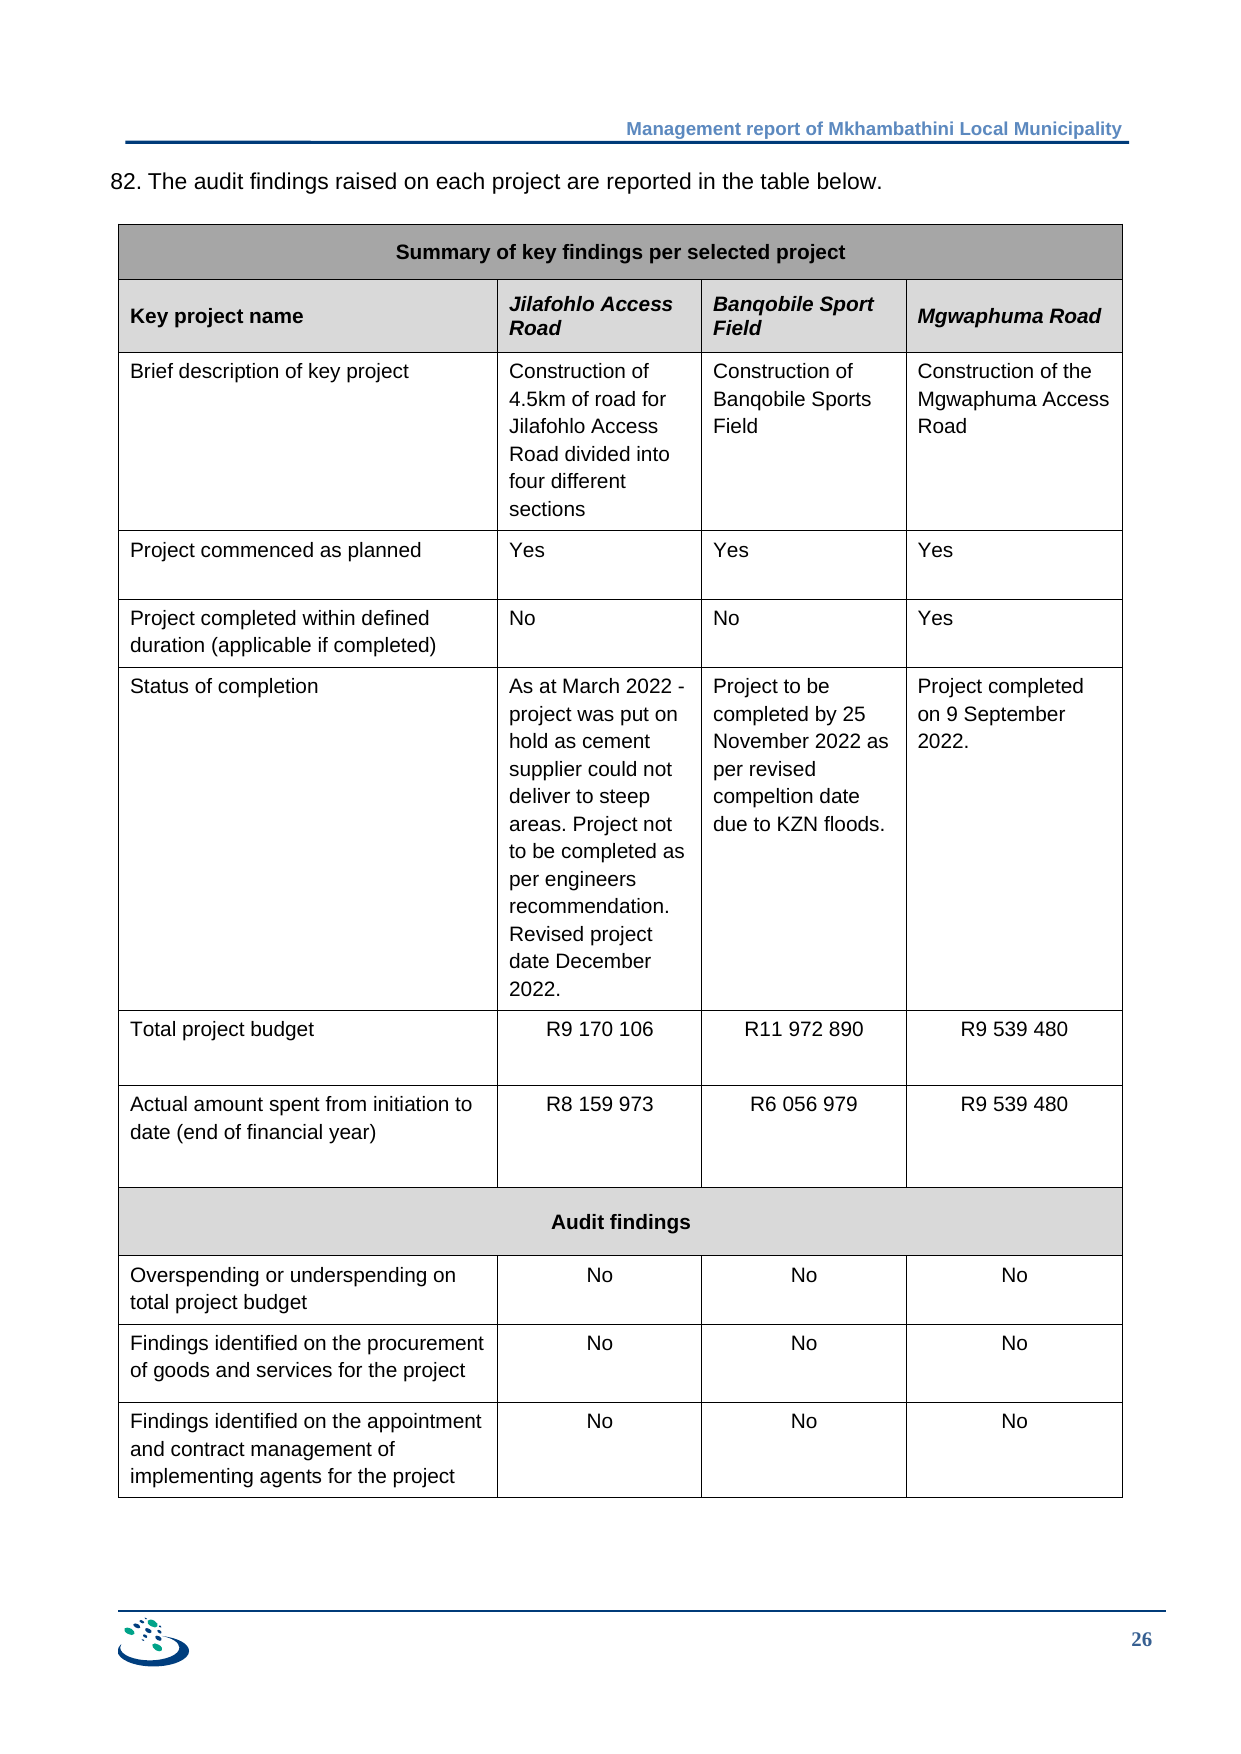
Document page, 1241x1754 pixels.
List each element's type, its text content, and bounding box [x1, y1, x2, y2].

table_cell Construction of Banqobile Sports Field [702, 353, 906, 530]
table_cell Findings identified on the appointment and contract management of implementing agents for the project [119, 1403, 497, 1497]
table_cell Project commenced as planned [119, 531, 497, 598]
table_cell Construction of the Mgwaphuma Access Road [907, 353, 1122, 530]
table_cell No [702, 1403, 906, 1497]
table_cell R6 056 979 [702, 1086, 906, 1187]
table_cell No [907, 1403, 1122, 1497]
table_cell No [498, 1403, 701, 1497]
table_header Summary of key findings per selected project [119, 225, 1122, 279]
table_cell Status of completion [119, 668, 497, 1010]
table_cell Key project name [119, 280, 497, 352]
table_cell Jilafohlo Access Road [498, 280, 701, 352]
table_cell No [498, 1325, 701, 1402]
table_cell Yes [907, 600, 1122, 667]
table_cell Overspending or underspending on total project budget [119, 1256, 497, 1323]
table_cell R8 159 973 [498, 1086, 701, 1187]
table_cell Brief description of key project [119, 353, 497, 530]
table_cell R11 972 890 [702, 1011, 906, 1085]
table_cell Yes [498, 531, 701, 598]
table_cell R9 539 480 [907, 1086, 1122, 1187]
table_cell Yes [907, 531, 1122, 598]
table_cell No [702, 1325, 906, 1402]
table_cell Yes [702, 531, 906, 598]
table_cell No [702, 1256, 906, 1323]
table_cell Actual amount spent from initiation to date (end of financial year) [119, 1086, 497, 1187]
table_cell No [907, 1256, 1122, 1323]
table_cell Audit findings [119, 1188, 1122, 1255]
table_cell Total project budget [119, 1011, 497, 1085]
table_cell Project to be completed by 25 November 2022 as per revised compeltion date due to KZN floods. [702, 668, 906, 1010]
table_cell Project completed within defined duration (applicable if completed) [119, 600, 497, 667]
table_cell No [907, 1325, 1122, 1402]
table_cell Project completed on 9 September 2022. [907, 668, 1122, 1010]
list The audit findings raised on each project are reported in the table below. [110, 168, 1122, 194]
table_cell R9 170 106 [498, 1011, 701, 1085]
table_cell No [498, 600, 701, 667]
table_cell No [702, 600, 906, 667]
table_cell No [498, 1256, 701, 1323]
table_cell Banqobile Sport Field [702, 280, 906, 352]
table_cell Construction of 4.5km of road for Jilafohlo Access Road divided into four different sections [498, 353, 701, 530]
table_cell Mgwaphuma Road [907, 280, 1122, 352]
table_cell R9 539 480 [907, 1011, 1122, 1085]
table_cell Findings identified on the procurement of goods and services for the project [119, 1325, 497, 1402]
table_cell As at March 2022 - project was put on hold as cement supplier could not deliver to steep areas. Project not to be completed as per engineers recommendation. Revised project date December 2022. [498, 668, 701, 1010]
